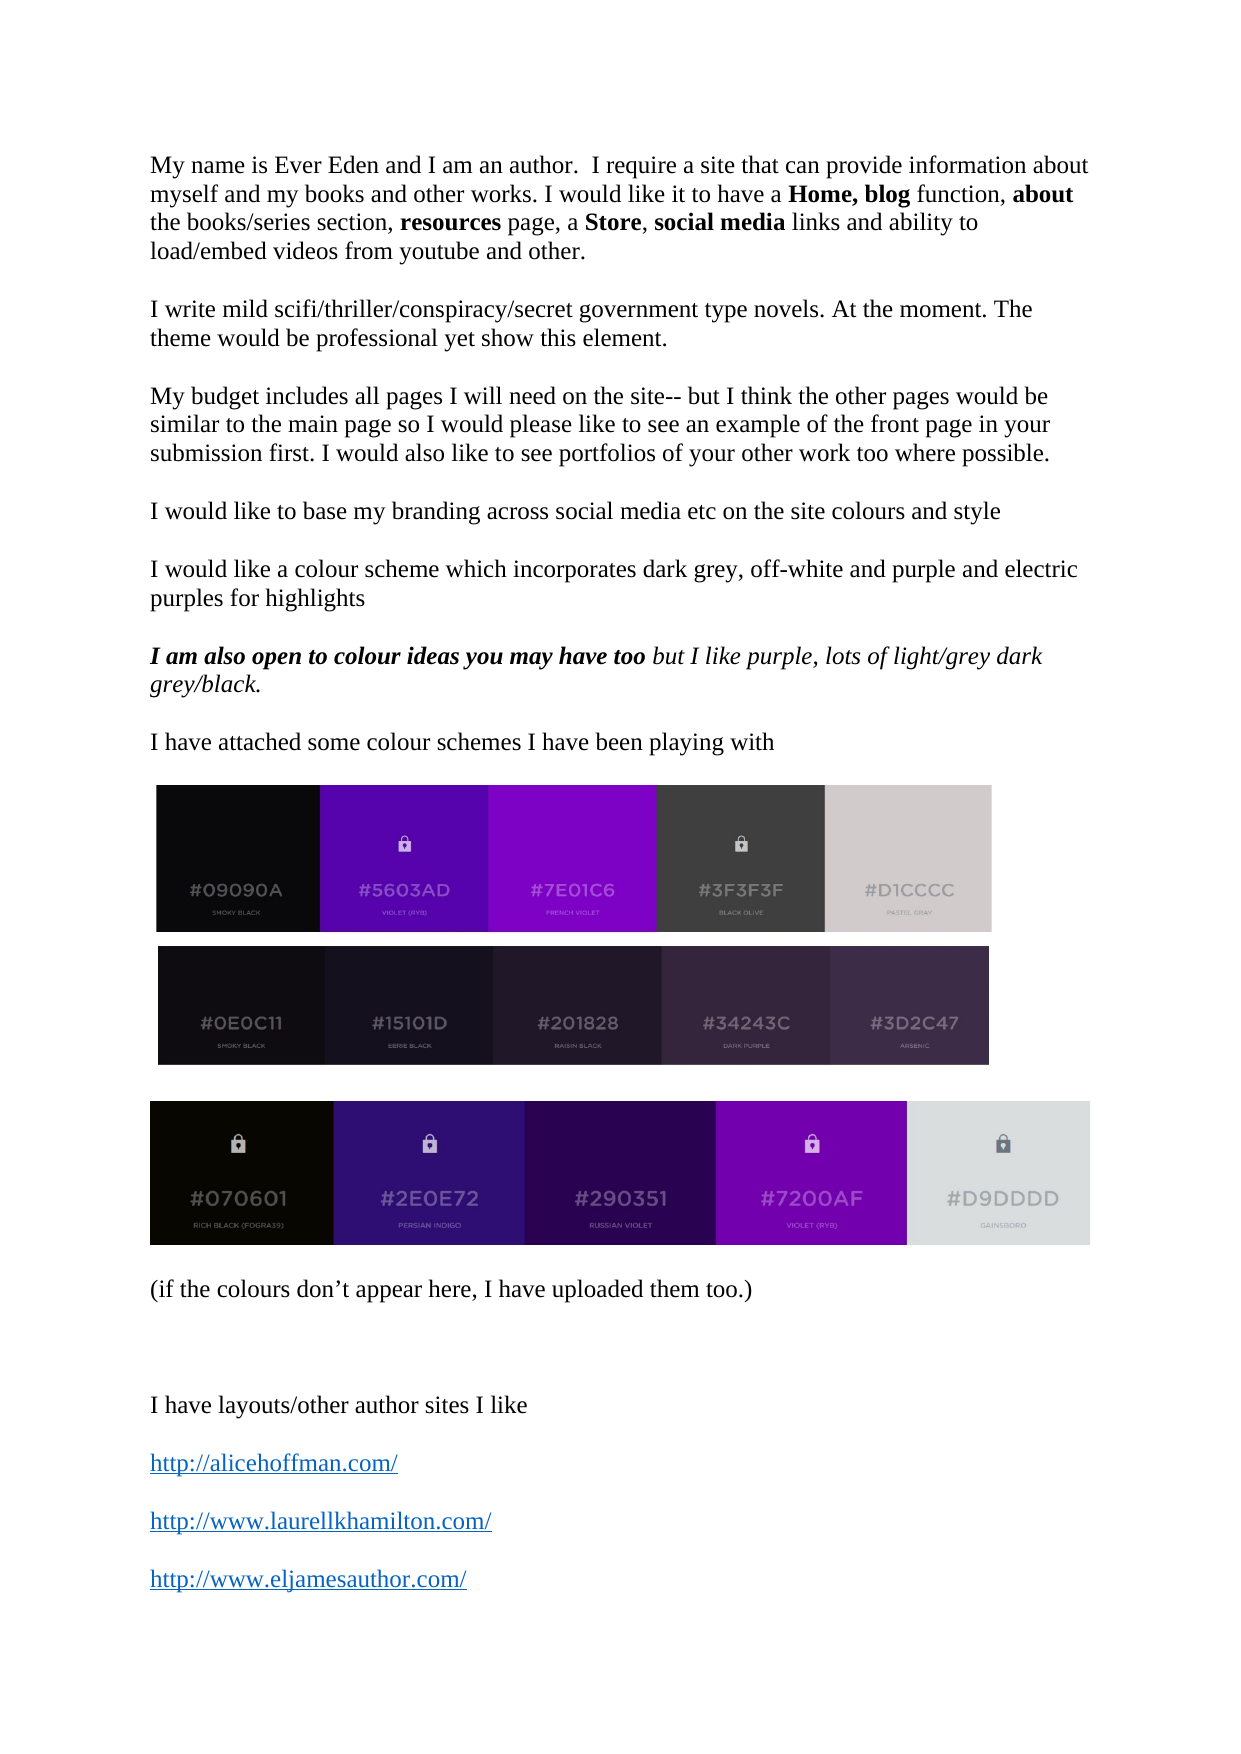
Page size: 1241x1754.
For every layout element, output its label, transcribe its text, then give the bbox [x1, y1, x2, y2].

text My budget includes all pages I will need on the site-- but I think the other pages would be similar to the main page so I would please like to see an example of the front page in your submission first. I would also like to see portfolios of your other work too where possible. [150, 381, 1090, 467]
text http://www.eljamesauthor.com/ [150, 1564, 1090, 1592]
text I would like to base my branding across social media etc on the site colours and style [150, 496, 1090, 525]
text I would like a colour scheme which incorporates dark grey, off-white and purple and electric purples for highlights [150, 554, 1090, 612]
text http://alicehoffman.com/ [150, 1448, 1090, 1477]
picture [150, 1101, 1091, 1245]
text I am also open to colour ideas you may have too but I like purple, lots of light/grey dark grey/black. [150, 641, 1090, 698]
text (if the colours don’t appear here, I have uploaded them too.) [150, 1274, 1090, 1303]
text I have attached some colour schemes I have been playing with [150, 727, 1090, 756]
text I have layouts/other author sites I like [150, 1390, 1090, 1419]
text My name is Ever Eden and I am an author. I require a site that can provide information about myself and my books and other works. I would like it to have a Home, blog function, about the books/series section, resources page, a Store, social media links and ability to load/embed videos from youtube and other. [150, 150, 1090, 265]
text I write mild scifi/thriller/conspiracy/secret government type novels. At the moment. The theme would be professional yet show this element. [150, 294, 1090, 352]
picture [156, 785, 992, 1096]
text http://www.laurellkhamilton.com/ [150, 1506, 1090, 1534]
